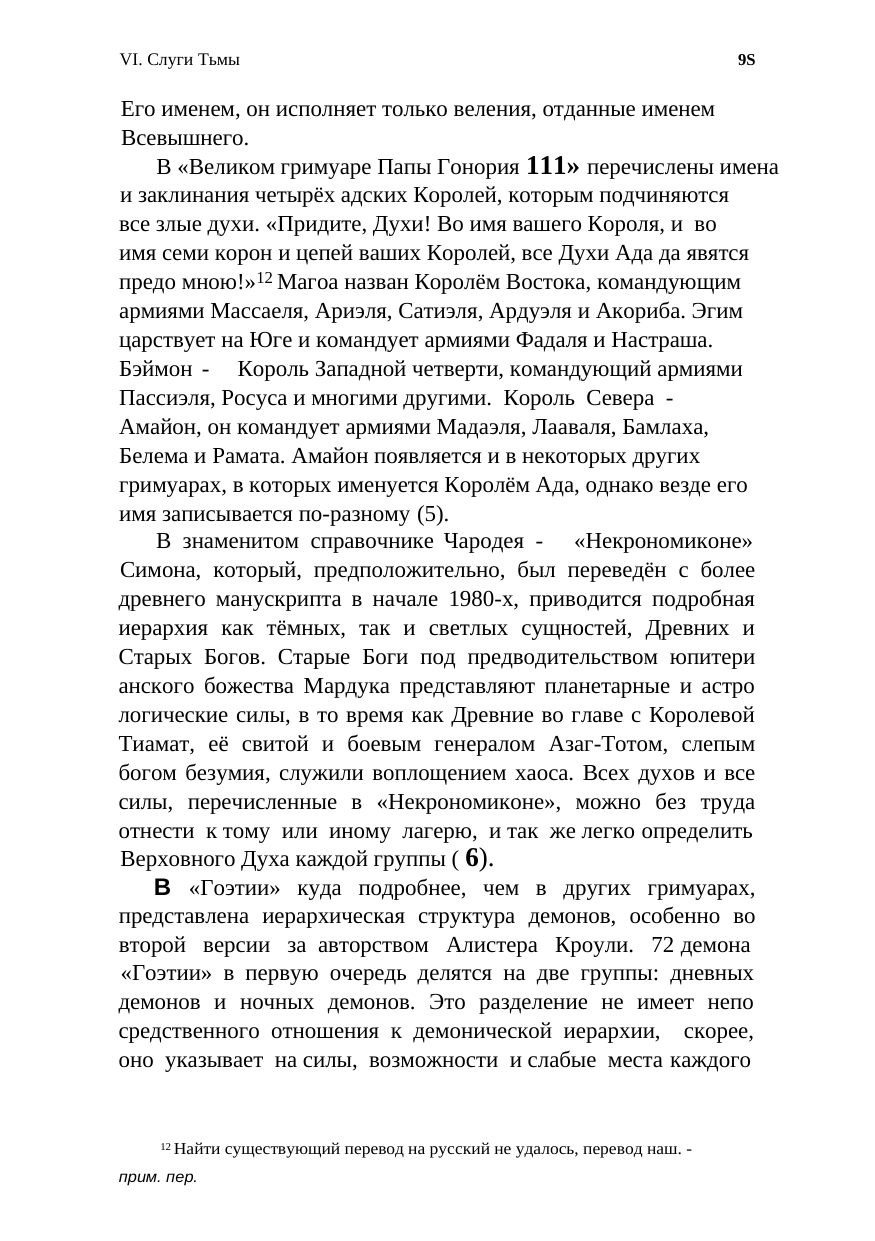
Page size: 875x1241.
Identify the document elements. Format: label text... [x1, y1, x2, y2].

text В «Гоэтии» куда подробнее, чем в других гримуарах, представлена иерархическая структура демонов, особенно во второй версии за авторством Алистера Кроули. 72 демона [118, 873, 756, 957]
text Верховного Духа каждой группы ( 6). [120, 846, 799, 872]
text прим. пер. [119, 1168, 799, 1186]
text и заклинания четырёх адских Королей, которым подчиняются все злые духи. «Придите, Духи! Во имя вашего Короля, и во имя семи корон и цепей ваших Королей, все Духи Ада да явятся предо мною!»12 Магоа назван Королём Востока, командующим армиями Массаеля, Ариэля, Сатиэля, Ардуэля и Акориба. Эгим царствует на Юге и командует армиями Фадаля и Настраша. Бэймон - Король Западной четверти, командующий армиями Пассиэля, Росуса и многими другими. Король Севера - Амайон, он командует армиями Мадаэля, Лааваля, Бамлаха, Белема и Рамата. Амайон появляется и в некоторых других гримуарах, в которых именуется Королём Ада, однако везде его имя записывается по-разному (5). [119, 181, 756, 526]
text Симона, который, предположительно, был переведён с более древнего манускрипта в начале 1980-х, приводится подробная иерархия как тёмных, так и светлых сущностей, Древних и Старых Богов. Старые Боги под предводительством юпитери­ анского божества Мардука представляют планетарные и астро­ логические силы, в то время как Древние во главе с Королевой Тиамат, её свитой и боевым генералом Азаг-Тотом, слепым богом безумия, служили воплощением хаоса. Всех духов и все силы, перечисленные в «Некрономиконе», можно без труда отнести к тому или иному лагерю, и так же легко определить [118, 556, 756, 843]
text В знаменитом справочнике Чародея - «Некрономиконе» [156, 529, 799, 553]
text VI. Слуги Тьмы 9S [119, 48, 799, 69]
text Его именем, он исполняет только веления, отданные именем Всевышнего. [121, 95, 799, 150]
text 12 Найти существующий перевод на русский не удалось, перевод наш. - [98, 1139, 754, 1158]
text «Гоэтии» в первую очередь делятся на две группы: дневных демонов и ночных демонов. Это разделение не имеет непо­ средственного отношения к демонической иерархии, скорее, оно указывает на силы, возможности и слабые места каждого [118, 959, 755, 1072]
text В «Великом гримуаре Папы Гонория 111» перечислены имена [156, 152, 799, 180]
